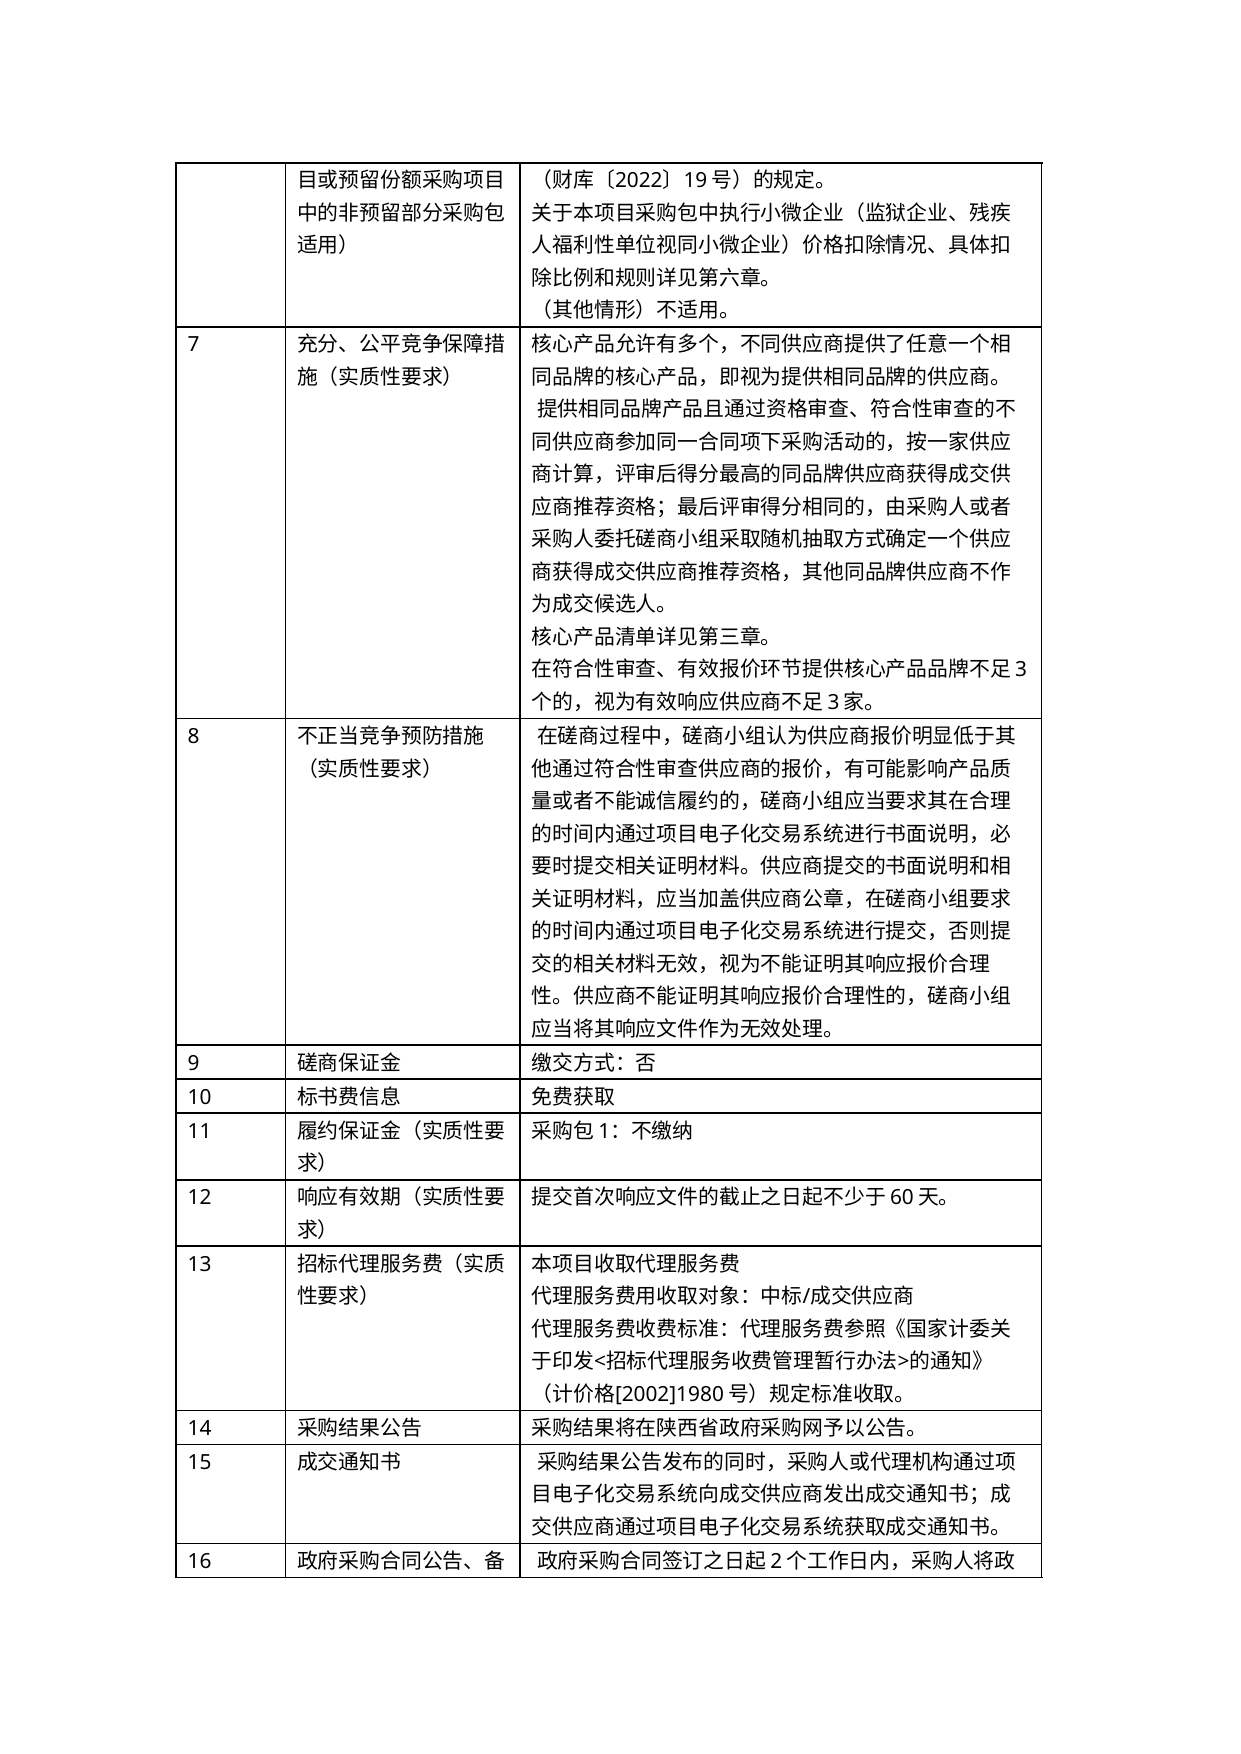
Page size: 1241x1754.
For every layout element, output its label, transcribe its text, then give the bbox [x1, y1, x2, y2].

table_cell 16 [177, 1544, 285, 1577]
table_cell 提交首次响应文件的截止之日起不少于60天。 [521, 1181, 1041, 1245]
table_cell 招标代理服务费（实质性要求） [286, 1247, 519, 1409]
table_cell 9 [177, 1046, 285, 1078]
table_cell 12 [177, 1181, 285, 1245]
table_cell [521, 164, 1041, 326]
table_cell 充分、公平竞争保障措施（实质性要求） [286, 328, 519, 718]
table_cell 标书费信息 [286, 1080, 519, 1112]
table_cell 不正当竞争预防措施（实质性要求） [286, 719, 519, 1044]
table_cell 采购结果将在陕西省政府采购网予以公告。 [521, 1411, 1041, 1443]
table_cell 缴交方式：否 [521, 1046, 1041, 1078]
table_cell 磋商保证金 [286, 1046, 519, 1078]
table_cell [286, 164, 519, 326]
table_cell 本项目收取代理服务费 代理服务费用收取对象：中标/成交供应商 代理服务费收费标准：代理服务费参照《国家计委关于印发<招标代理服务收费管理暂行办法>的通知》（计价格[2002]1980号）规定标准收取。 [521, 1247, 1041, 1409]
table_cell 8 [177, 719, 285, 1044]
table_cell 13 [177, 1247, 285, 1409]
table_cell 履约保证金（实质性要求） [286, 1114, 519, 1179]
table_cell 政府采购合同公告、备案 [286, 1544, 519, 1577]
table_cell 11 [177, 1114, 285, 1179]
table_cell 免费获取 [521, 1080, 1041, 1112]
table_cell 采购结果公告发布的同时，采购人或代理机构通过项目电子化交易系统向成交供应商发出成交通知书；成交供应商通过项目电子化交易系统获取成交通知书。 [521, 1445, 1041, 1543]
table_cell 7 [177, 328, 285, 718]
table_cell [521, 1544, 1041, 1577]
table_cell 在磋商过程中，磋商小组认为供应商报价明显低于其他通过符合性审查供应商的报价，有可能影响产品质量或者不能诚信履约的，磋商小组应当要求其在合理的时间内通过项目电子化交易系统进行书面说明，必要时提交相关证明材料。供应商提交的书面说明和相关证明材料，应当加盖供应商公章，在磋商小组要求的时间内通过项目电子化交易系统进行提交，否则提交的相关材料无效，视为不能证明其响应报价合理性。供应商不能证明其响应报价合理性的，磋商小组应当将其响应文件作为无效处理。 [521, 719, 1041, 1044]
table_cell 10 [177, 1080, 285, 1112]
table_cell 响应有效期（实质性要求） [286, 1181, 519, 1245]
table_cell 6 [177, 164, 285, 326]
table_cell 15 [177, 1445, 285, 1543]
table_cell 采购包1：不缴纳 [521, 1114, 1041, 1179]
table_cell 采购结果公告 [286, 1411, 519, 1443]
table_cell 核心产品允许有多个，不同供应商提供了任意一个相同品牌的核心产品，即视为提供相同品牌的供应商。 提供相同品牌产品且通过资格审查、符合性审查的不同供应商参加同一合同项下采购活动的，按一家供应商计算，评审后得分最高的同品牌供应商获得成交供应商推荐资格；最后评审得分相同的，由采购人或者采购人委托磋商小组采取随机抽取方式确定一个供应商获得成交供应商推荐资格，其他同品牌供应商不作为成交候选人。 核心产品清单详见第三章。 在符合性审查、有效报价环节提供核心产品品牌不足3个的，视为有效响应供应商不足3家。 [521, 328, 1041, 718]
table_cell 14 [177, 1411, 285, 1443]
table_cell 成交通知书 [286, 1445, 519, 1543]
